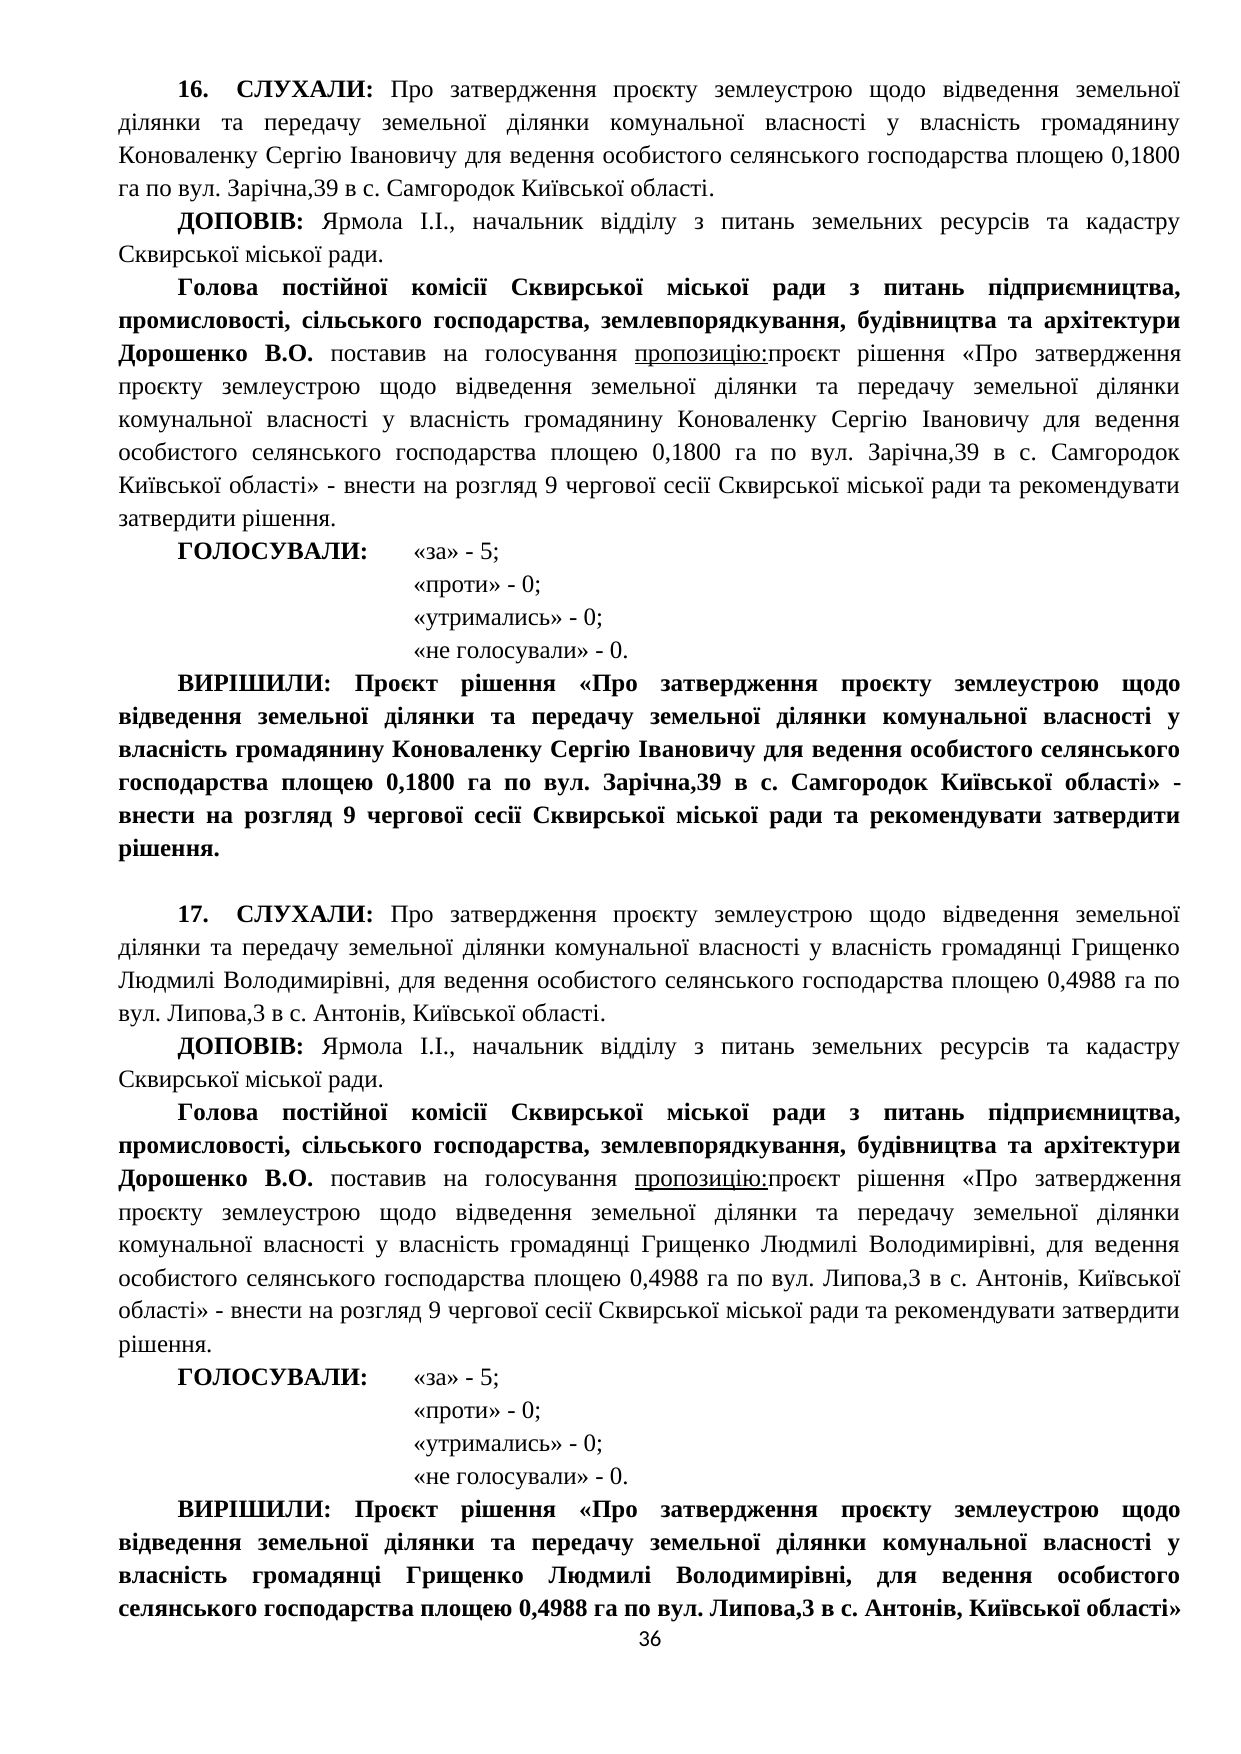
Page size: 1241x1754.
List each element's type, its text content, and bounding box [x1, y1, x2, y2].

text ВИРІШИЛИ: Проєкт рішення «Про затвердження проєкту землеустрою щодо відведення земельної ділянки та передачу земельної ділянки комунальної власності у власність громадянину Коноваленку Сергію Івановичу для ведення особистого селянського господарства площею 0,1800 га по вул. Зарічна,39 в с. Самгородок Київської області» - внести на розгляд 9 чергової сесії Сквирської міської ради та рекомендувати затвердити рішення. [118, 668, 1181, 862]
text Голова постійної комісії Сквирської міської ради з питань підприємництва, промисловості, сільського господарства, землевпорядкування, будівництва та архітектури Дорошенко В.О. поставив на голосування пропозицію:проєкт рішення «Про затвердження проєкту землеустрою щодо відведення земельної ділянки та передачу земельної ділянки комунальної власності у власність громадянину Коноваленку Сергію Івановичу для ведення особистого селянського господарства площею 0,1800 га по вул. Зарічна,39 в с. Самгородок Київської області» - внести на розгляд 9 чергової сесії Сквирської міської ради та рекомендувати затвердити рішення. [118, 272, 1181, 532]
text «не голосували» - 0. [118, 1461, 1181, 1489]
text «проти» - 0; [118, 569, 1181, 598]
text Голова постійної комісії Сквирської міської ради з питань підприємництва, промисловості, сільського господарства, землевпорядкування, будівництва та архітектури Дорошенко В.О. поставив на голосування пропозицію:проєкт рішення «Про затвердження проєкту землеустрою щодо відведення земельної ділянки та передачу земельної ділянки комунальної власності у власність громадянці Грищенко Людмилі Володимирівні, для ведення особистого селянського господарства площею 0,4988 га по вул. Липова,3 в с. Антонів, Київської області» - внести на розгляд 9 чергової сесії Сквирської міської ради та рекомендувати затвердити рішення. [118, 1097, 1181, 1357]
text «проти» - 0; [118, 1395, 1181, 1423]
text «утримались» - 0; [118, 1428, 1181, 1456]
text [118, 1494, 1181, 1622]
text ДОПОВІВ: Ярмола І.І., начальник відділу з питань земельних ресурсів та кадастру Сквирської міської ради. [118, 206, 1181, 268]
list СЛУХАЛИ: Про затвердження проєкту землеустрою щодо відведення земельної ділянки та передачу земельної ділянки комунальної власності у власність громадянину Коноваленку Сергію Івановичу для ведення особистого селянського господарства площею 0,1800 га по вул. Зарічна,39 в с. Самгородок Київської області. [118, 74, 1181, 202]
text «утримались» - 0; [118, 602, 1181, 631]
list СЛУХАЛИ: Про затвердження проєкту землеустрою щодо відведення земельної ділянки та передачу земельної ділянки комунальної власності у власність громадянці Грищенко Людмилі Володимирівні, для ведення особистого селянського господарства площею 0,4988 га по вул. Липова,3 в с. Антонів, Київської області. [118, 899, 1181, 1027]
text ГОЛОСУВАЛИ: «за» - 5; [118, 1362, 1181, 1390]
text ГОЛОСУВАЛИ: «за» - 5; [118, 536, 1181, 565]
text «не голосували» - 0. [118, 635, 1181, 664]
text ДОПОВІВ: Ярмола І.І., начальник відділу з питань земельних ресурсів та кадастру Сквирської міської ради. [118, 1031, 1181, 1093]
